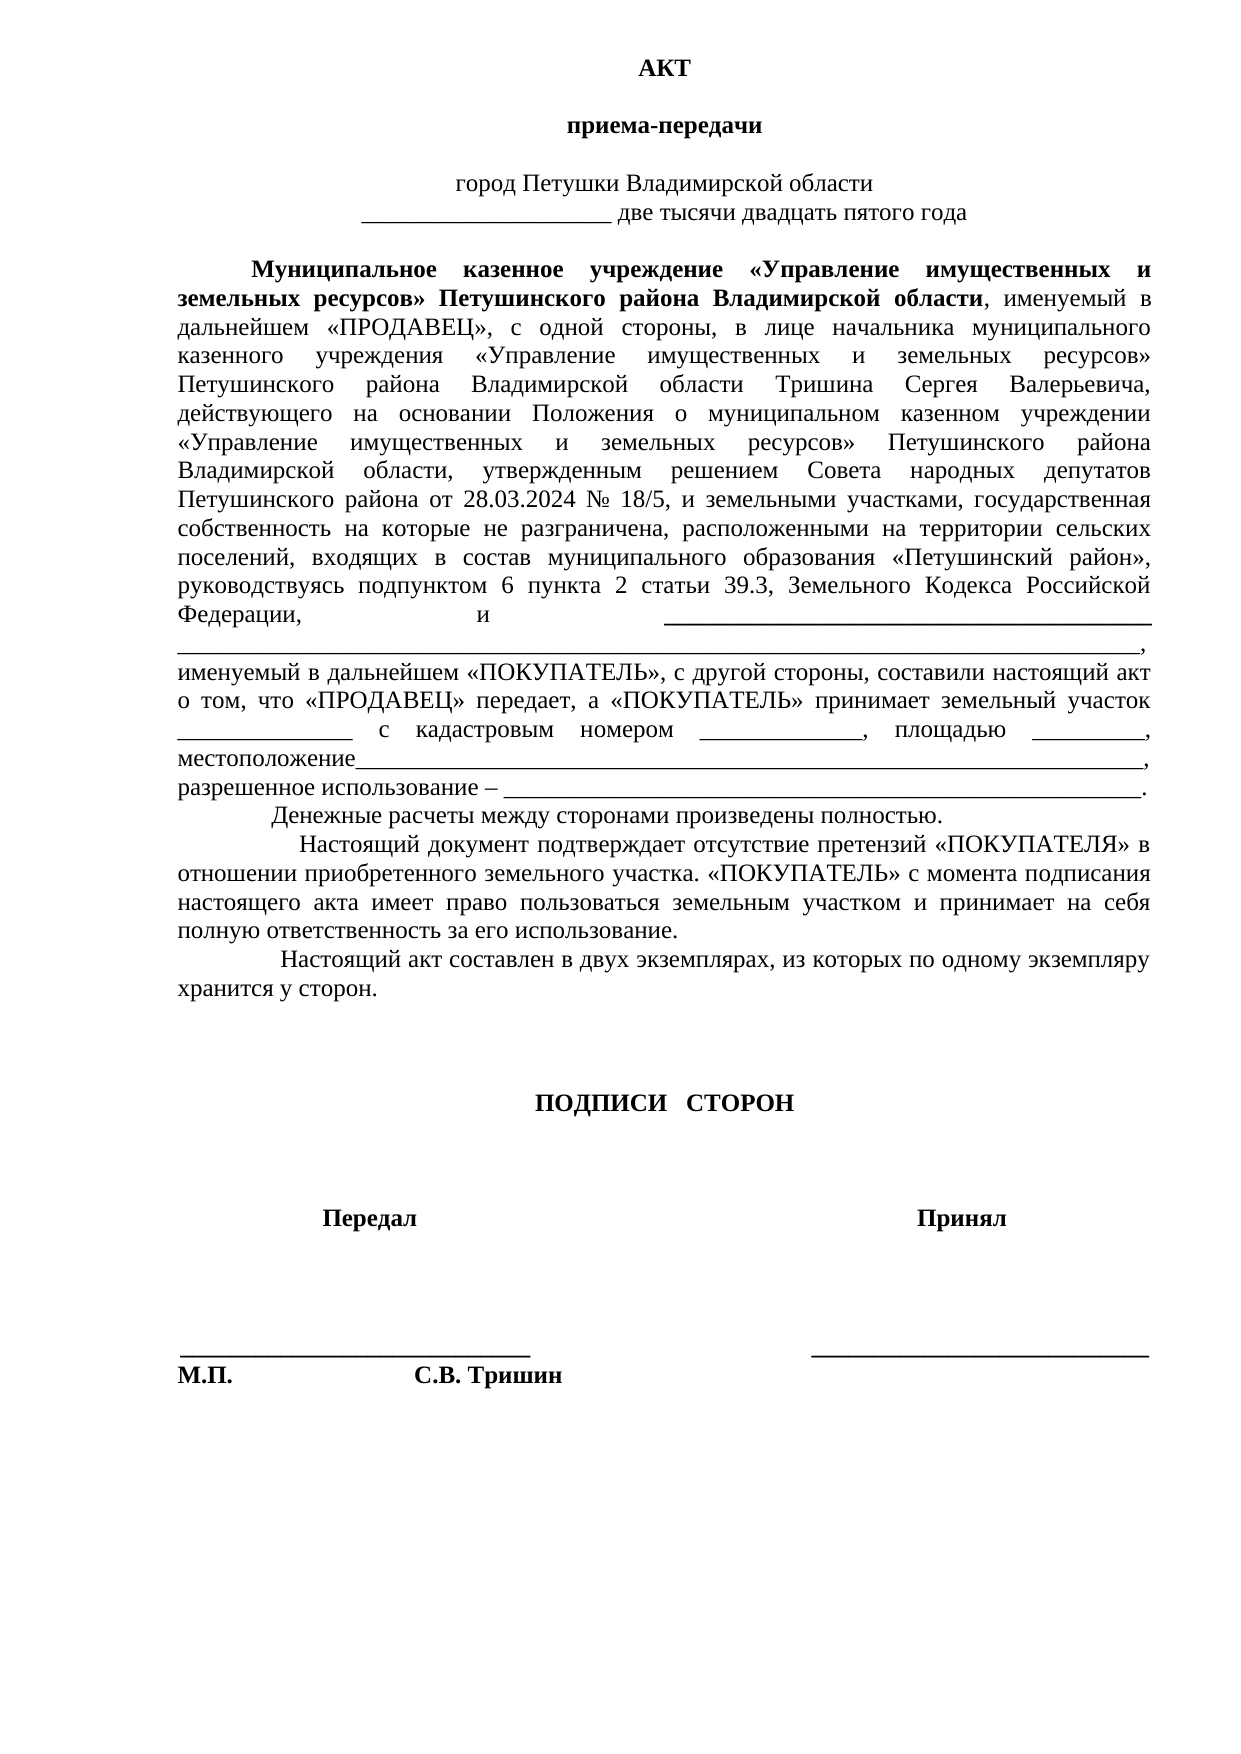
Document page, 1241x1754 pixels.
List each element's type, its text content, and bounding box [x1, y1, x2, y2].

title город Петушки Владимирской области [177, 168, 1152, 197]
text М.П. С.В. Тришин [177, 1360, 1152, 1389]
text Муниципальное казенное учреждение «Управление имущественных и земельных ресурсов» Петушинского района Владимирской области, именуемый в дальнейшем «ПРОДАВЕЦ», с одной стороны, в лице начальника муниципального казенного учреждения «Управление имущественных и земельных ресурсов» Петушинского района Владимирской области Тришина Сергея Валерьевича, действующего на основании Положения о муниципальном казенном учреждении «Управление имущественных и земельных ресурсов» Петушинского района Владимирской области, утвержденным решением Совета народных депутатов Петушинского района от 28.03.2024 № 18/5, и земельными участками, государственная собственность на которые не разграничена, расположенными на территории сельских поселений, входящих в состав муниципального образования «Петушинский район», руководствуясь подпунктом 6 пункта 2 статьи 39.3, Земельного Кодекса Российской Федерации, и _______________________________________ _____________________________________________________________________________, именуемый в дальнейшем «ПОКУПАТЕЛЬ», с другой стороны, составили настоящий акт о том, что «ПРОДАВЕЦ» передает, а «ПОКУПАТЕЛЬ» принимает земельный участок ______________ с кадастровым номером _____________, площадью _________, местоположение_______________________________________________________________, разрешенное использование – ___________________________________________________. [177, 254, 1152, 801]
text ПОДПИСИ СТОРОН [177, 1088, 1152, 1117]
title АКТ [177, 53, 1152, 82]
text ____________________________ ___________________________ [177, 1331, 1152, 1360]
text ____________________ две тысячи двадцать пятого года [177, 197, 1152, 226]
title приема-передачи [177, 111, 1152, 139]
text Настоящий документ подтверждает отсутствие претензий «ПОКУПАТЕЛЯ» в отношении приобретенного земельного участка. «ПОКУПАТЕЛЬ» с момента подписания настоящего акта имеет право пользоваться земельным участком и принимает на себя полную ответственность за его использование. [177, 829, 1152, 944]
text Денежные расчеты между сторонами произведены полностью. [177, 801, 1152, 829]
text Настоящий акт составлен в двух экземплярах, из которых по одному экземпляру хранится у сторон. [177, 944, 1152, 1002]
text Передал Принял [177, 1203, 1152, 1232]
